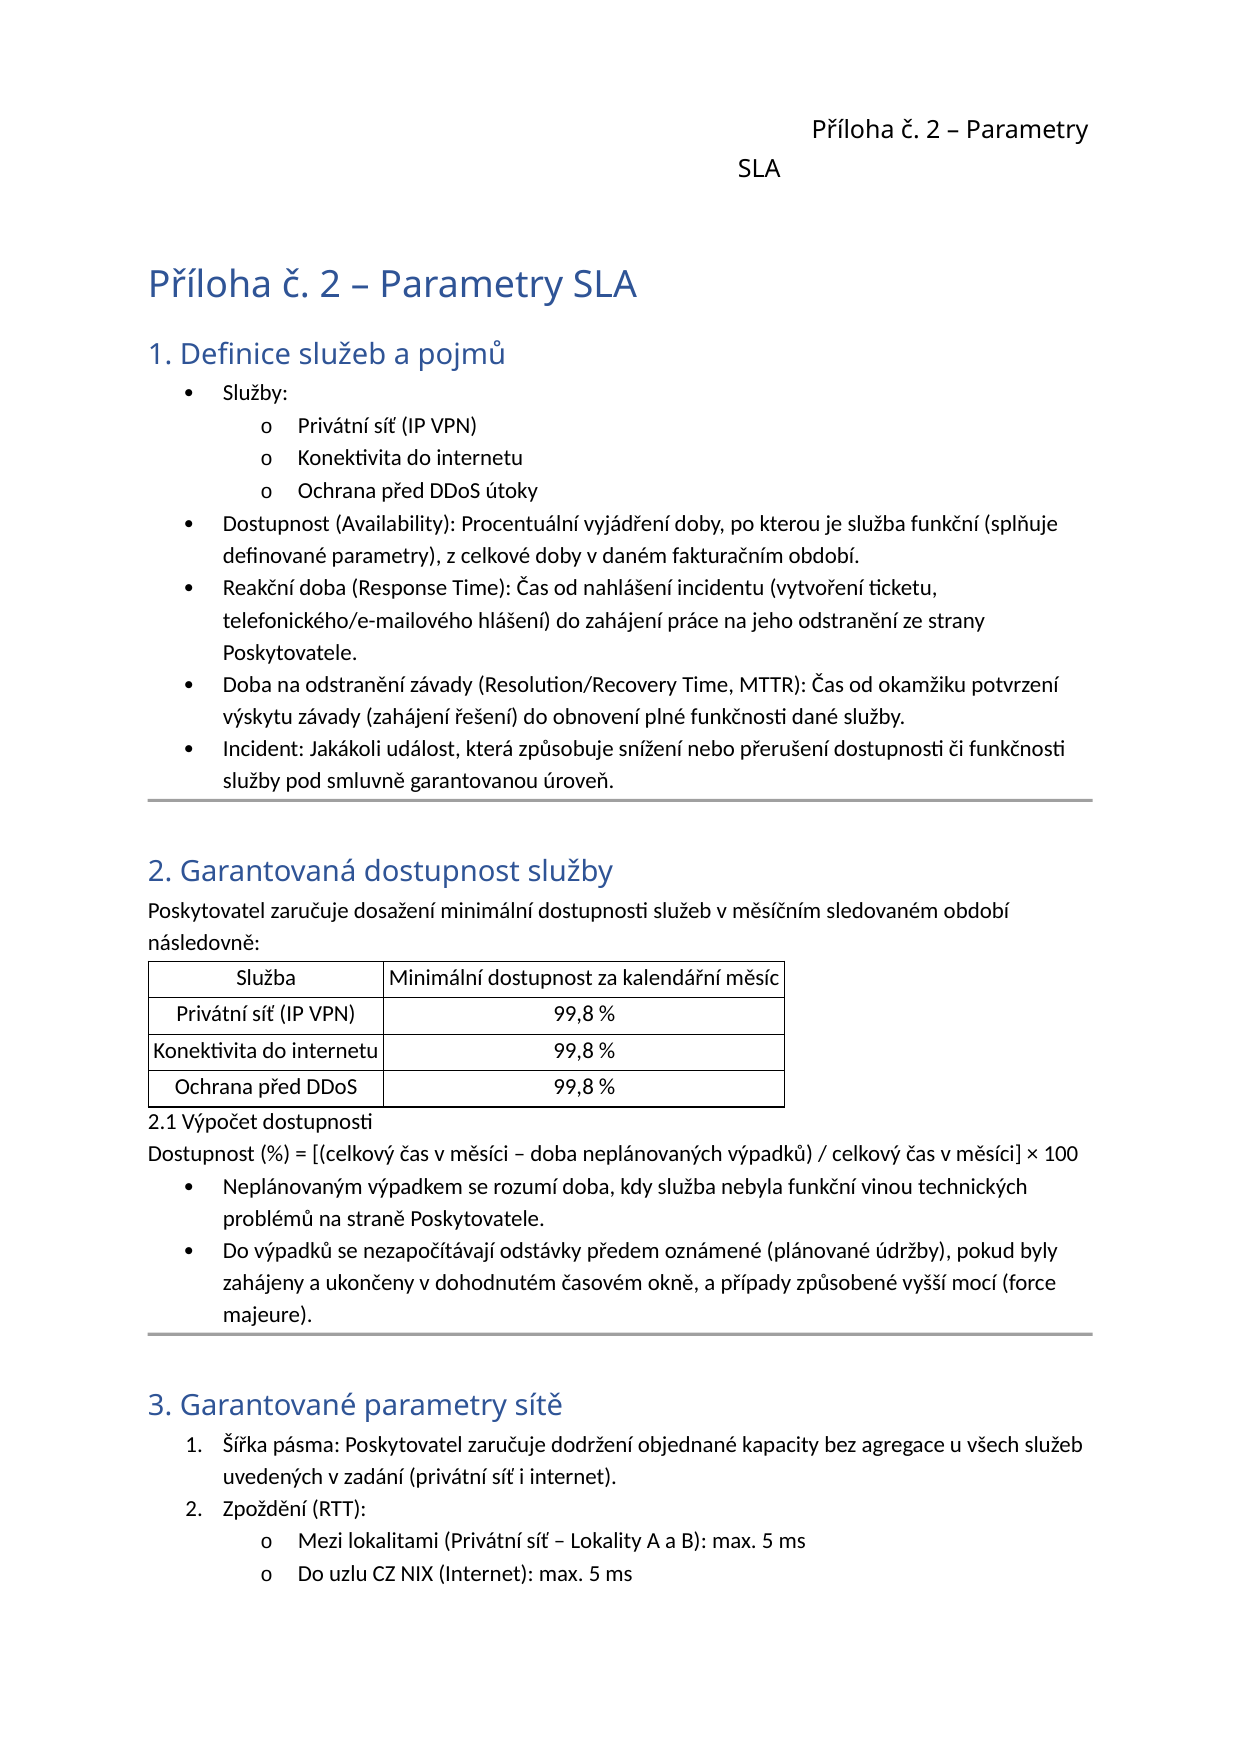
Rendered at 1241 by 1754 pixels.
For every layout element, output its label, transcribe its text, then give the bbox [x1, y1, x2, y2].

list Zpoždění (RTT): [185, 1494, 1093, 1522]
table_header Minimální dostupnost za kalendářní měsíc [384, 962, 784, 997]
text 2.1 Výpočet dostupnosti [148, 1107, 1093, 1135]
text Dostupnost (%) = [(celkový čas v měsíci – doba neplánovaných výpadků) / celkový čas v měsíci] × 100 [148, 1139, 1093, 1168]
list Ochrana před DDoS útoky [260, 476, 1093, 505]
subtitle Příloha č. 2 – Parametry SLA [148, 258, 1093, 309]
list Incident: Jakákoli událost, která způsobuje snížení nebo přerušení dostupnosti či funkčnosti služby pod smluvně garantovanou úroveň. [185, 734, 1093, 795]
subtitle 2. Garantovaná dostupnost služby [148, 851, 1093, 890]
subtitle 3. Garantované parametry sítě [148, 1384, 1093, 1424]
list Do uzlu CZ NIX (Internet): max. 5 ms [260, 1559, 1093, 1588]
table_cell 99,8 % [384, 998, 784, 1033]
table_cell Konektivita do internetu [149, 1035, 383, 1070]
list Dostupnost (Availability): Procentuální vyjádření doby, po kterou je služba funkční (splňuje definované parametry), z celkové doby v daném fakturačním období. [185, 509, 1093, 569]
list Neplánovaným výpadkem se rozumí doba, kdy služba nebyla funkční vinou technických problémů na straně Poskytovatele. [185, 1172, 1093, 1232]
list Do výpadků se nezapočítávají odstávky předem oznámené (plánované údržby), pokud byly zahájeny a ukončeny v dohodnutém časovém okně, a případy způsobené vyšší mocí (force majeure). [185, 1236, 1093, 1328]
table_cell Ochrana před DDoS [149, 1071, 383, 1106]
table_cell 99,8 % [384, 1035, 784, 1070]
table_cell 99,8 % [384, 1071, 784, 1106]
list Mezi lokalitami (Privátní síť – Lokality A a B): max. 5 ms [260, 1527, 1093, 1555]
text Poskytovatel zaručuje dosažení minimální dostupnosti služeb v měsíčním sledovaném období následovně: [148, 896, 1093, 956]
list Privátní síť (IP VPN) [260, 411, 1093, 439]
table_cell Privátní síť (IP VPN) [149, 998, 383, 1033]
list Konektivita do internetu [260, 443, 1093, 472]
list Šířka pásma: Poskytovatel zaručuje dodržení objednané kapacity bez agregace u všech služeb uvedených v zadání (privátní síť i internet). [185, 1430, 1093, 1490]
list Reakční doba (Response Time): Čas od nahlášení incidentu (vytvoření ticketu, telefonického/e-mailového hlášení) do zahájení práce na jeho odstranění ze strany Poskytovatele. [185, 573, 1093, 666]
subtitle 1. Definice služeb a pojmů [148, 333, 1093, 373]
list Doba na odstranění závady (Resolution/Recovery Time, MTTR): Čas od okamžiku potvrzení výskytu závady (zahájení řešení) do obnovení plné funkčnosti dané služby. [185, 670, 1093, 730]
table_header Služba [149, 962, 383, 997]
list Služby: [185, 378, 1093, 407]
